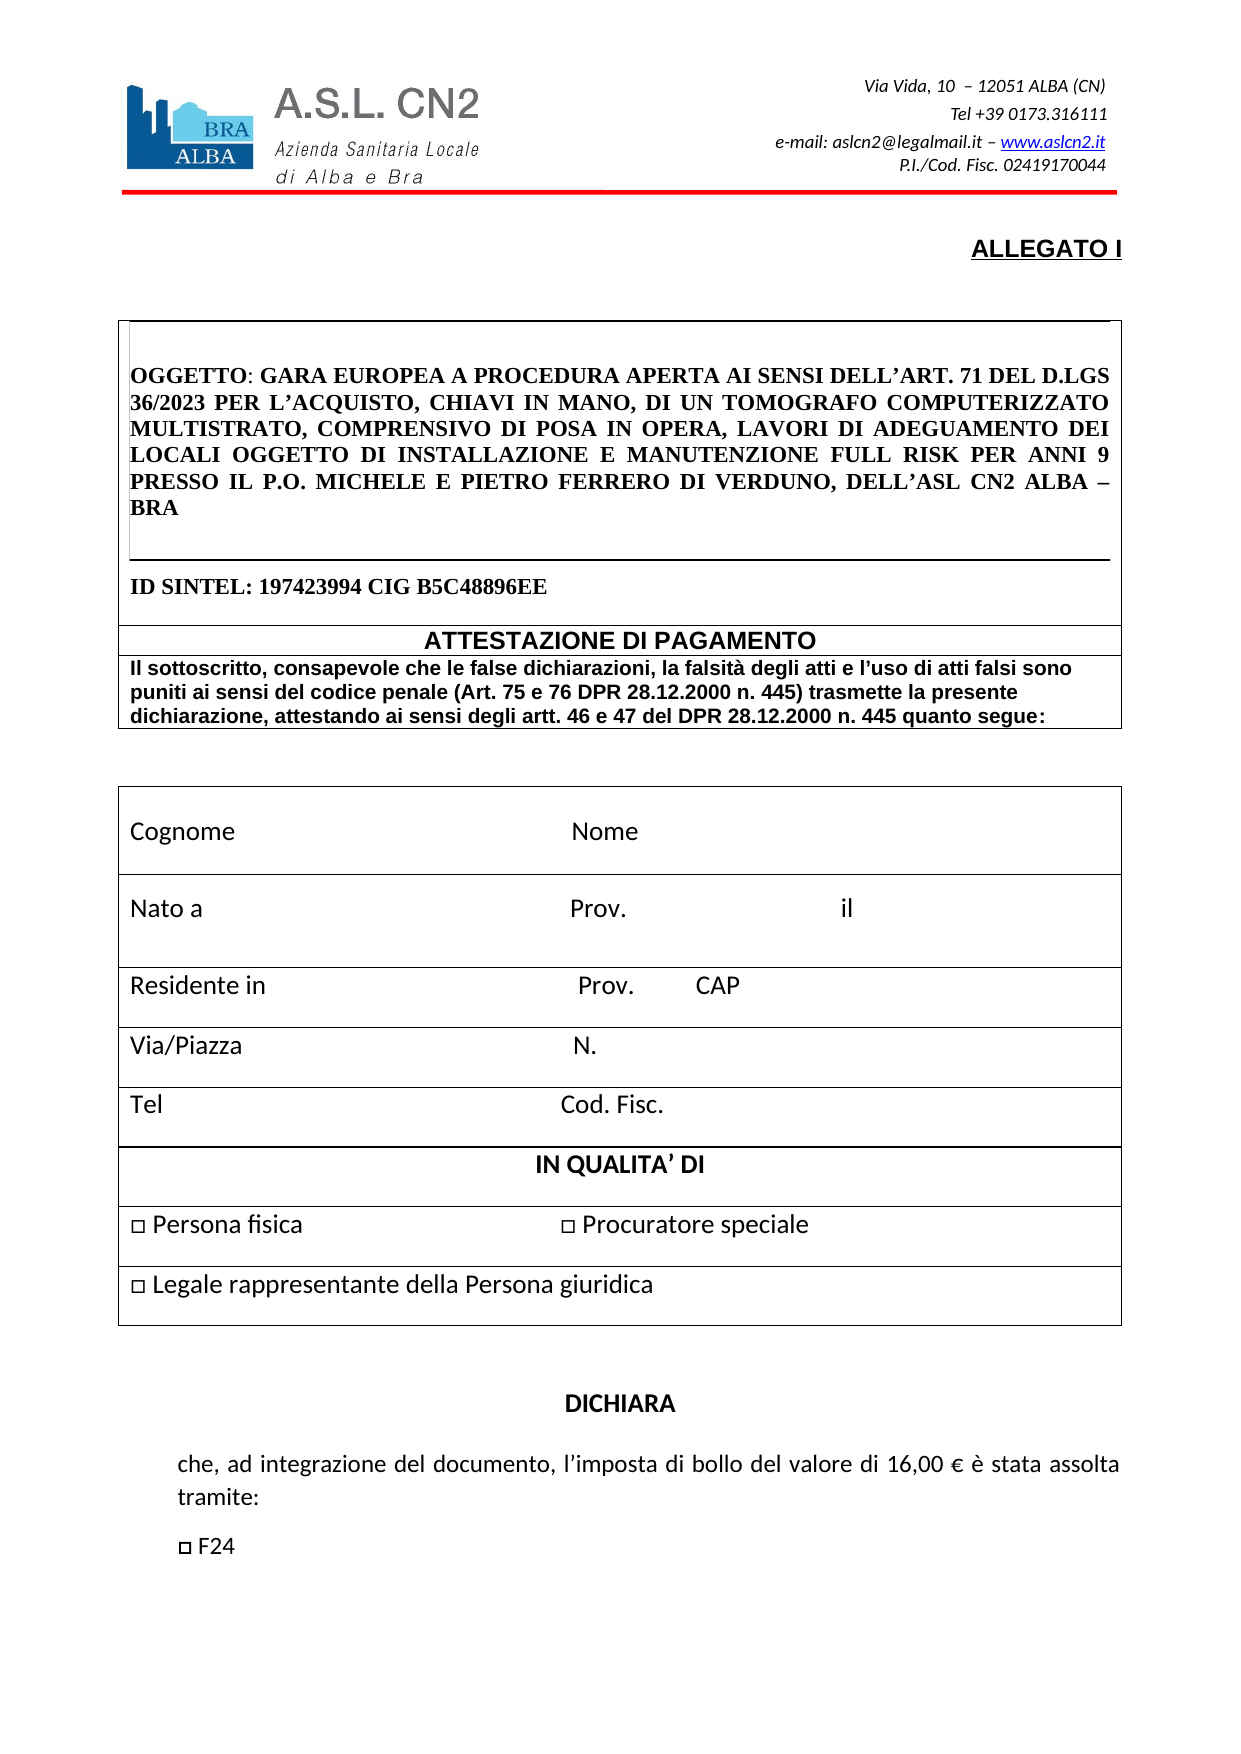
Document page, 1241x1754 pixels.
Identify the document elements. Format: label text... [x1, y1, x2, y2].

table_header Cognome Nome [119, 787, 1121, 874]
table_cell □ Legale rappresentante della Persona giuridica [119, 1267, 1121, 1325]
picture [125, 78, 479, 184]
text che, ad integrazione del documento, l’imposta di bollo del valore di 16,00 € è stata assolta tramite: [177, 1448, 1122, 1511]
text □ F24 [177, 1530, 1122, 1561]
table_cell Via/Piazza N. [119, 1028, 1121, 1087]
table_cell Tel Cod. Fisc. [119, 1088, 1121, 1146]
table_cell Nato a Prov. il [119, 875, 1121, 967]
table_cell ATTESTAZIONE DI PAGAMENTO [119, 626, 1121, 655]
table_cell Residente in Prov. CAP [119, 968, 1121, 1027]
table_cell □ Persona fisica □ Procuratore speciale [119, 1207, 1121, 1266]
table_cell Il sottoscritto, consapevole che le false dichiarazioni, la falsità degli atti e l’uso di atti falsi sono puniti ai sensi del codice penale (Art. 75 e 76 DPR 28.12.2000 n. 445) trasmette la presente dichiarazione, attestando ai sensi degli artt. 46 e 47 del DPR 28.12.2000 n. 445 quanto segue: [119, 656, 1121, 728]
text ALLEGATO I [118, 234, 1122, 262]
text DICHIARA [118, 1386, 1122, 1419]
table_cell IN QUALITA’ DI [119, 1148, 1121, 1206]
table_header OGGETTO: GARA EUROPEA A PROCEDURA APERTA AI SENSI DELL’ART. 71 DEL D.LGS 36/2023 PER L’ACQUISTO, CHIAVI IN MANO, DI UN TOMOGRAFO COMPUTERIZZATO MULTISTRATO, COMPRENSIVO DI POSA IN OPERA, LAVORI DI ADEGUAMENTO DEI LOCALI OGGETTO DI INSTALLAZIONE E MANUTENZIONE FULL RISK PER ANNI 9 PRESSO IL P.O. MICHELE E PIETRO FERRERO DI VERDUNO, DELL’ASL CN2 ALBA – BRA ID SINTEL: 197423994 CIG B5C48896EE [119, 321, 1121, 625]
